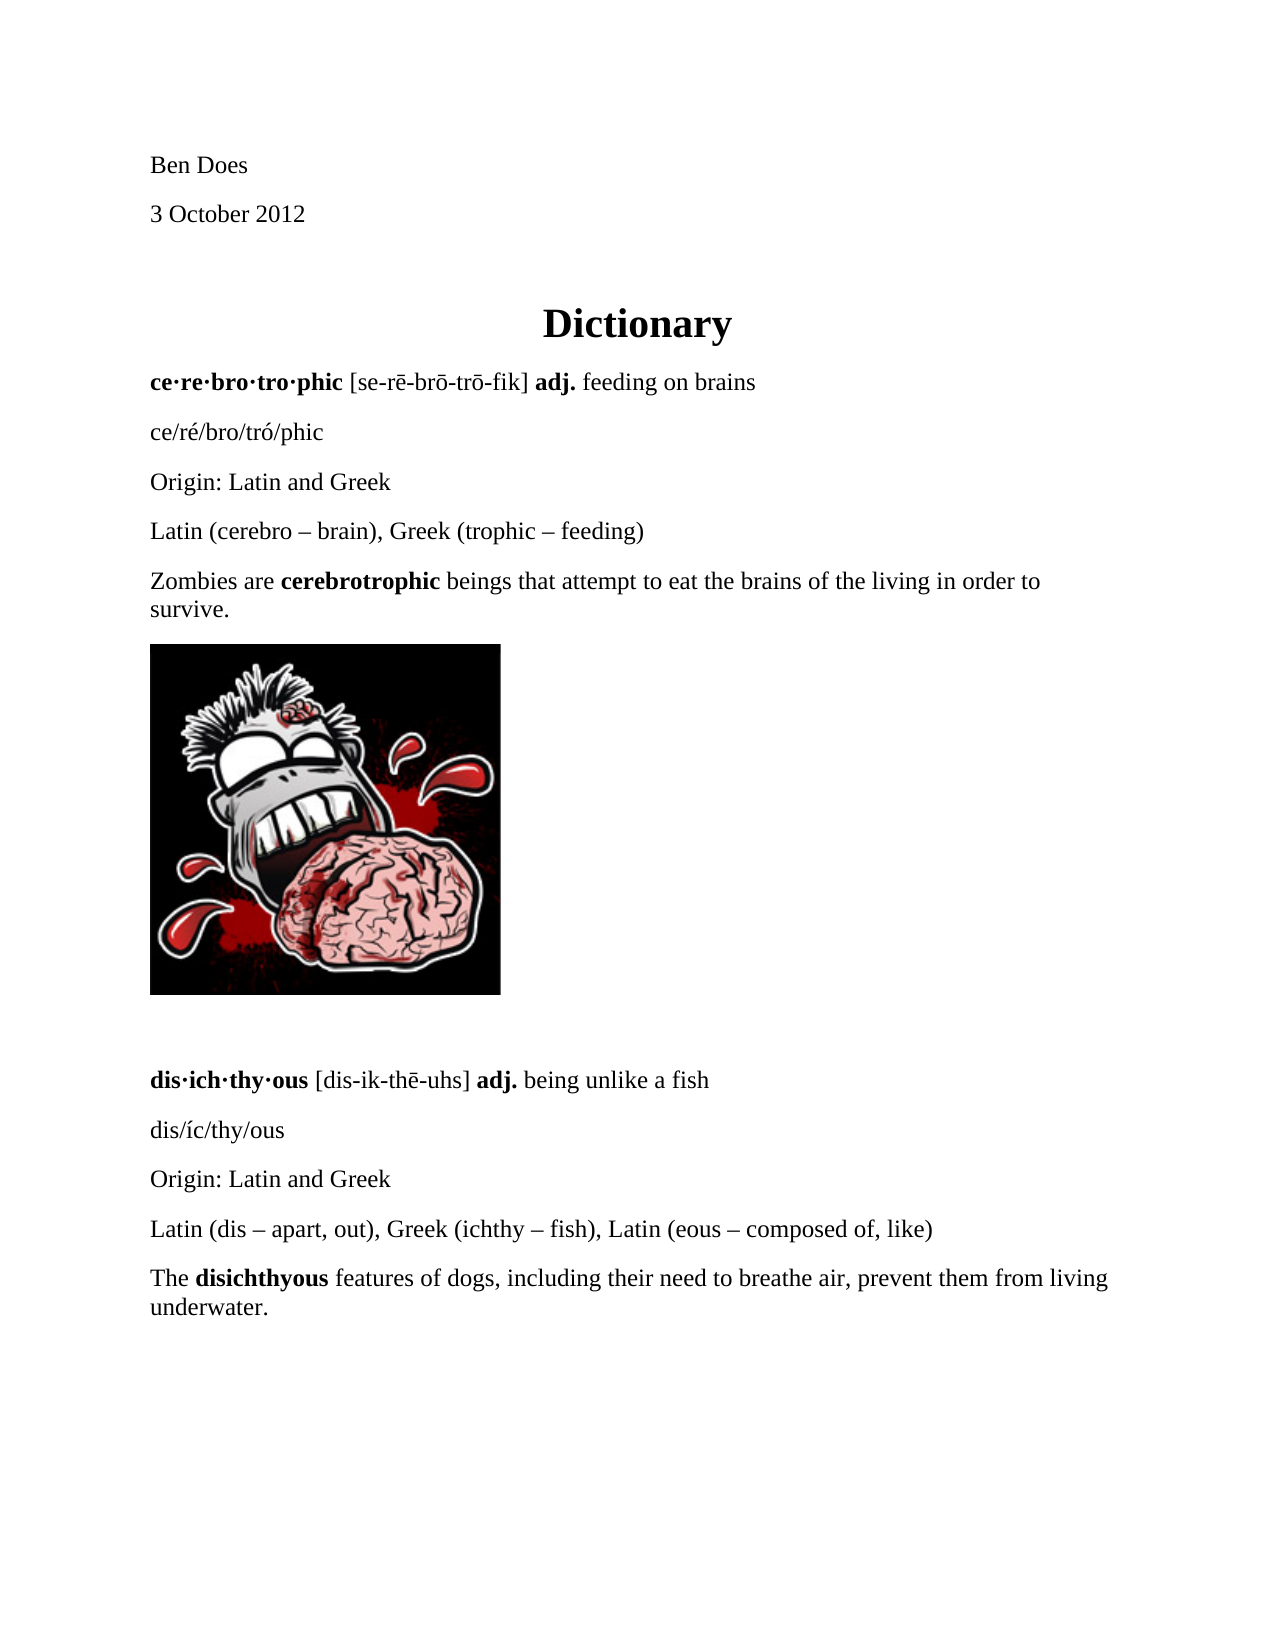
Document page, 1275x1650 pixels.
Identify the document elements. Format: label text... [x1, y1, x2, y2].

picture [150, 644, 501, 995]
text 3 October 2012 [150, 199, 1125, 228]
text dis·ich·thy·ous [dis-ik-thē-uhs] adj. being unlike a fish [150, 1065, 1125, 1094]
text Latin (cerebro – brain), Greek (trophic – feeding) [150, 516, 1125, 545]
text Origin: Latin and Greek [150, 467, 1125, 495]
text Zombies are cerebrotrophic beings that attempt to eat the brains of the living in order to survive. [150, 566, 1125, 623]
text ce·re·bro·tro·phic [se-rē-brō-trō-fik] adj. feeding on brains [150, 367, 1125, 396]
text Ben Does [150, 150, 1125, 179]
text Dictionary [150, 299, 1125, 347]
text The disichthyous features of dogs, including their need to breathe air, prevent them from living underwater. [150, 1263, 1125, 1321]
text dis/íc/thy/ous [150, 1115, 1125, 1143]
text Origin: Latin and Greek [150, 1164, 1125, 1193]
text Latin (dis – apart, out), Greek (ichthy – fish), Latin (eous – composed of, like) [150, 1214, 1125, 1243]
text ce/ré/bro/tró/phic [150, 417, 1125, 446]
